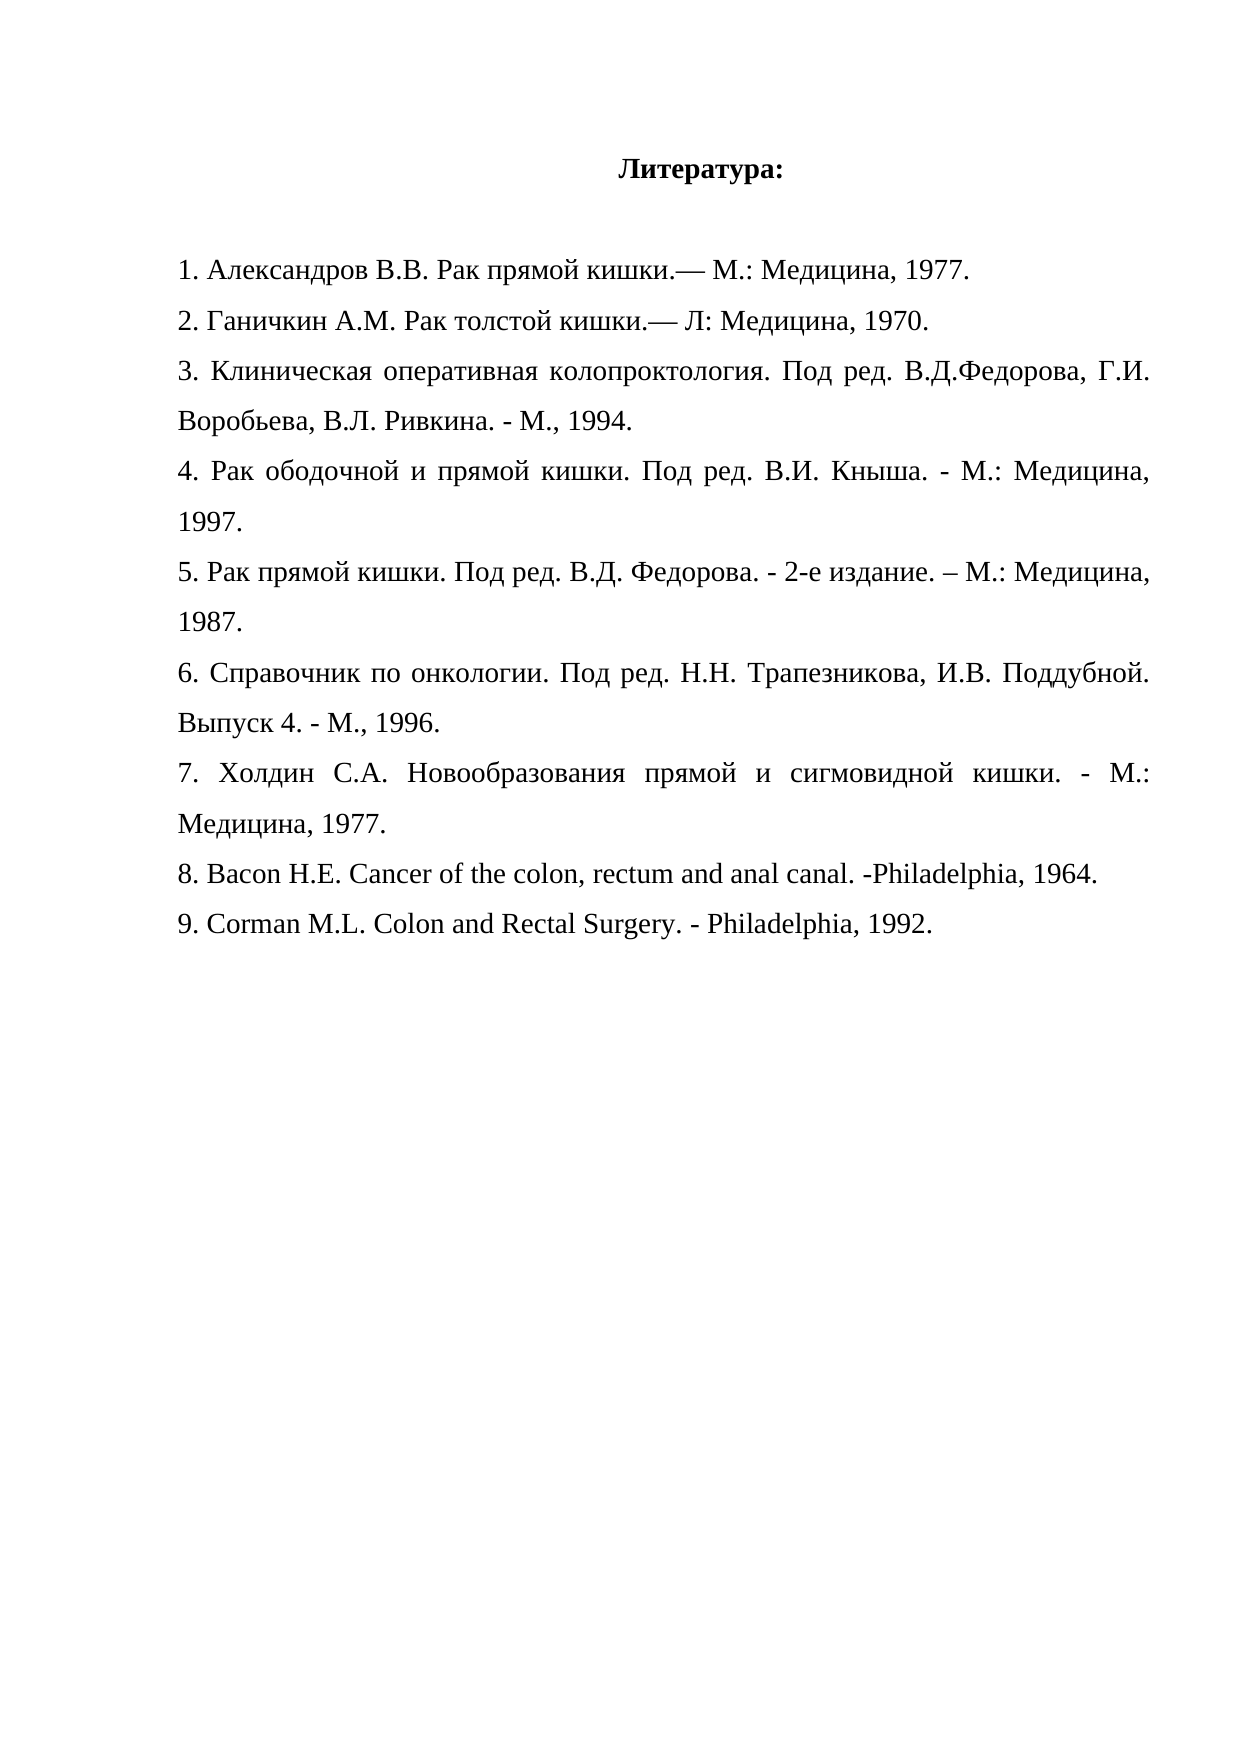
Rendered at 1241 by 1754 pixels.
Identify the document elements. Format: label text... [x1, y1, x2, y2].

text 6. Справочник по онкологии. Под ред. Н.Н. Трапезникова, И.В. Поддубной. Выпуск 4. - М., 1996. [177, 655, 1152, 739]
text 5. Рак прямой кишки. Под ред. В.Д. Федорова. - 2-е издание. – М.: Медицина, 1987. [177, 554, 1152, 638]
text Литература: [177, 152, 1152, 185]
text 1. Александров В.В. Рак прямой кишки.— М.: Медицина, 1977. [177, 252, 1152, 286]
text 4. Рак ободочной и прямой кишки. Под ред. В.И. Кныша. - М.: Медицина, 1997. [177, 453, 1152, 537]
text 8. Bacon H.E. Cancer of the colon, rectum and anal canal. -Philadelphia, 1964. [177, 856, 1152, 889]
text 2. Ганичкин А.М. Рак толстой кишки.— Л: Медицина, 1970. [177, 303, 1152, 336]
text 3. Клиническая оперативная колопроктология. Под ред. В.Д.Федорова, Г.И. Воробьева, В.Л. Ривкина. - М., 1994. [177, 353, 1152, 437]
text 7. Холдин С.А. Новообразования прямой и сигмовидной кишки. - М.: Медицина, 1977. [177, 755, 1152, 839]
text 9. Соrmаn M.L. Colon and Rectal Surgery. - Philadelphia, 1992. [177, 906, 1152, 940]
